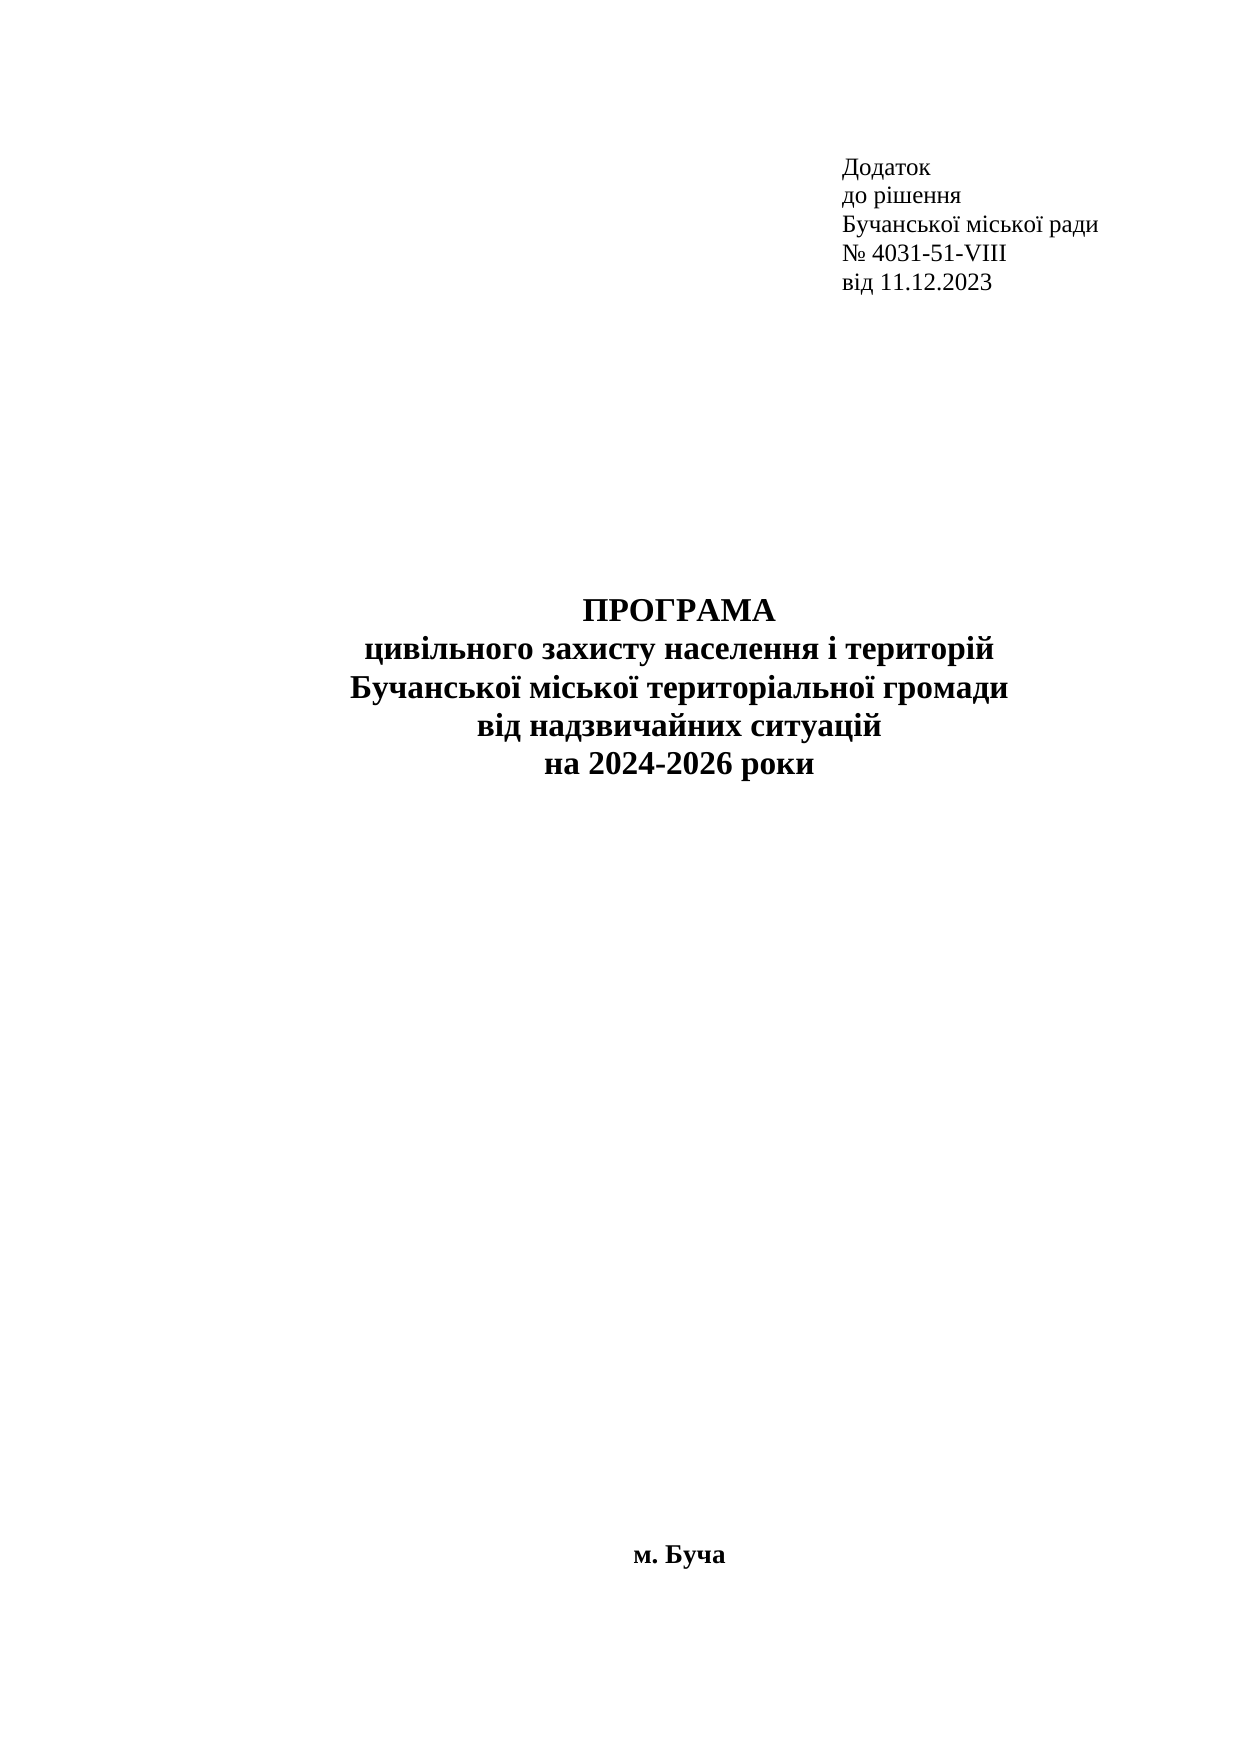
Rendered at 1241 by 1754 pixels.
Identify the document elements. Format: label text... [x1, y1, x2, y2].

text м. Буча [177, 1539, 1181, 1570]
text № 4031-51-VІІІ [177, 238, 1181, 267]
text Додаток [177, 152, 1181, 180]
text на 2024-2026 роки [177, 743, 1181, 782]
text ПРОГРАМА [177, 590, 1181, 628]
text від 11.12.2023 [177, 267, 1181, 295]
text від надзвичайних ситуацій [177, 705, 1181, 743]
text цивільного захисту населення і територій [177, 628, 1181, 667]
text до рішення [177, 180, 1181, 209]
text Бучанської міської ради [177, 209, 1181, 238]
text Бучанської міської територіальної громади [177, 667, 1181, 705]
